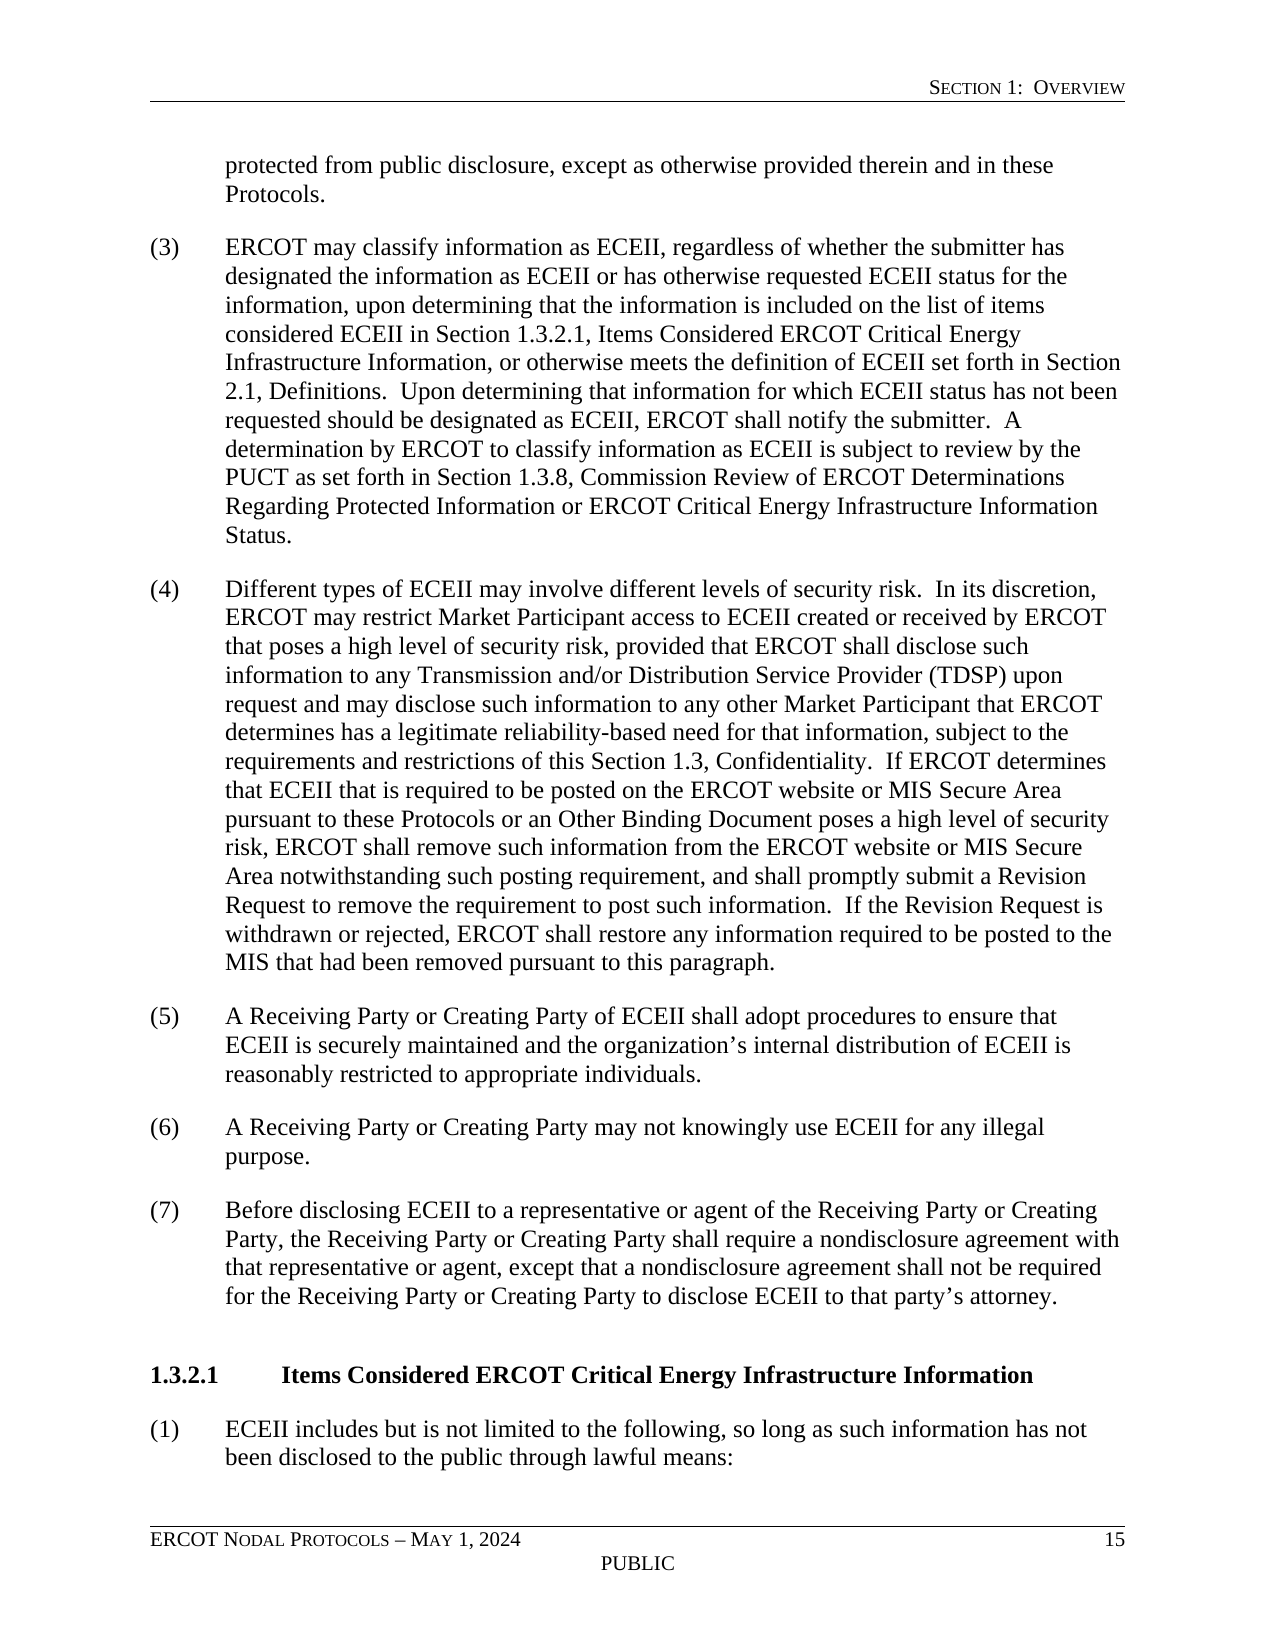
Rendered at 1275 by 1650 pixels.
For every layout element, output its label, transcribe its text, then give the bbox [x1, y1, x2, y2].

text 1.3.2.1 Items Considered ERCOT Critical Energy Infrastructure Information [150, 1360, 1125, 1389]
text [150, 150, 1125, 207]
text (3) ERCOT may classify information as ECEII, regardless of whether the submitter has designated the information as ECEII or has otherwise requested ECEII status for the information, upon determining that the information is included on the list of items considered ECEII in Section 1.3.2.1, Items Considered ERCOT Critical Energy Infrastructure Information, or otherwise meets the definition of ECEII set forth in Section 2.1, Definitions. Upon determining that information for which ECEII status has not been requested should be designated as ECEII, ERCOT shall notify the submitter. A determination by ERCOT to classify information as ECEII is subject to review by the PUCT as set forth in Section 1.3.8, Commission Review of ERCOT Determinations Regarding Protected Information or ERCOT Critical Energy Infrastructure Information Status. [150, 232, 1125, 549]
text (7) Before disclosing ECEII to a representative or agent of the Receiving Party or Creating Party, the Receiving Party or Creating Party shall require a nondisclosure agreement with that representative or agent, except that a nondisclosure agreement shall not be required for the Receiving Party or Creating Party to disclose ECEII to that party’s attorney. [150, 1195, 1125, 1310]
text (5) A Receiving Party or Creating Party of ECEII shall adopt procedures to ensure that ECEII is securely maintained and the organization’s internal distribution of ECEII is reasonably restricted to appropriate individuals. [150, 1001, 1125, 1087]
text (1) ECEII includes but is not limited to the following, so long as such information has not been disclosed to the public through lawful means: [150, 1414, 1125, 1471]
text (4) Different types of ECEII may involve different levels of security risk. In its discretion, ERCOT may restrict Market Participant access to ECEII created or received by ERCOT that poses a high level of security risk, provided that ERCOT shall disclose such information to any Transmission and/or Distribution Service Provider (TDSP) upon request and may disclose such information to any other Market Participant that ERCOT determines has a legitimate reliability-based need for that information, subject to the requirements and restrictions of this Section 1.3, Confidentiality. If ERCOT determines that ECEII that is required to be posted on the ERCOT website or MIS Secure Area pursuant to these Protocols or an Other Binding Document poses a high level of security risk, ERCOT shall remove such information from the ERCOT website or MIS Secure Area notwithstanding such posting requirement, and shall promptly submit a Revision Request to remove the requirement to post such information. If the Revision Request is withdrawn or rejected, ERCOT shall restore any information required to be posted to the MIS that had been removed pursuant to this paragraph. [150, 574, 1125, 976]
text (6) A Receiving Party or Creating Party may not knowingly use ECEII for any illegal purpose. [150, 1112, 1125, 1170]
